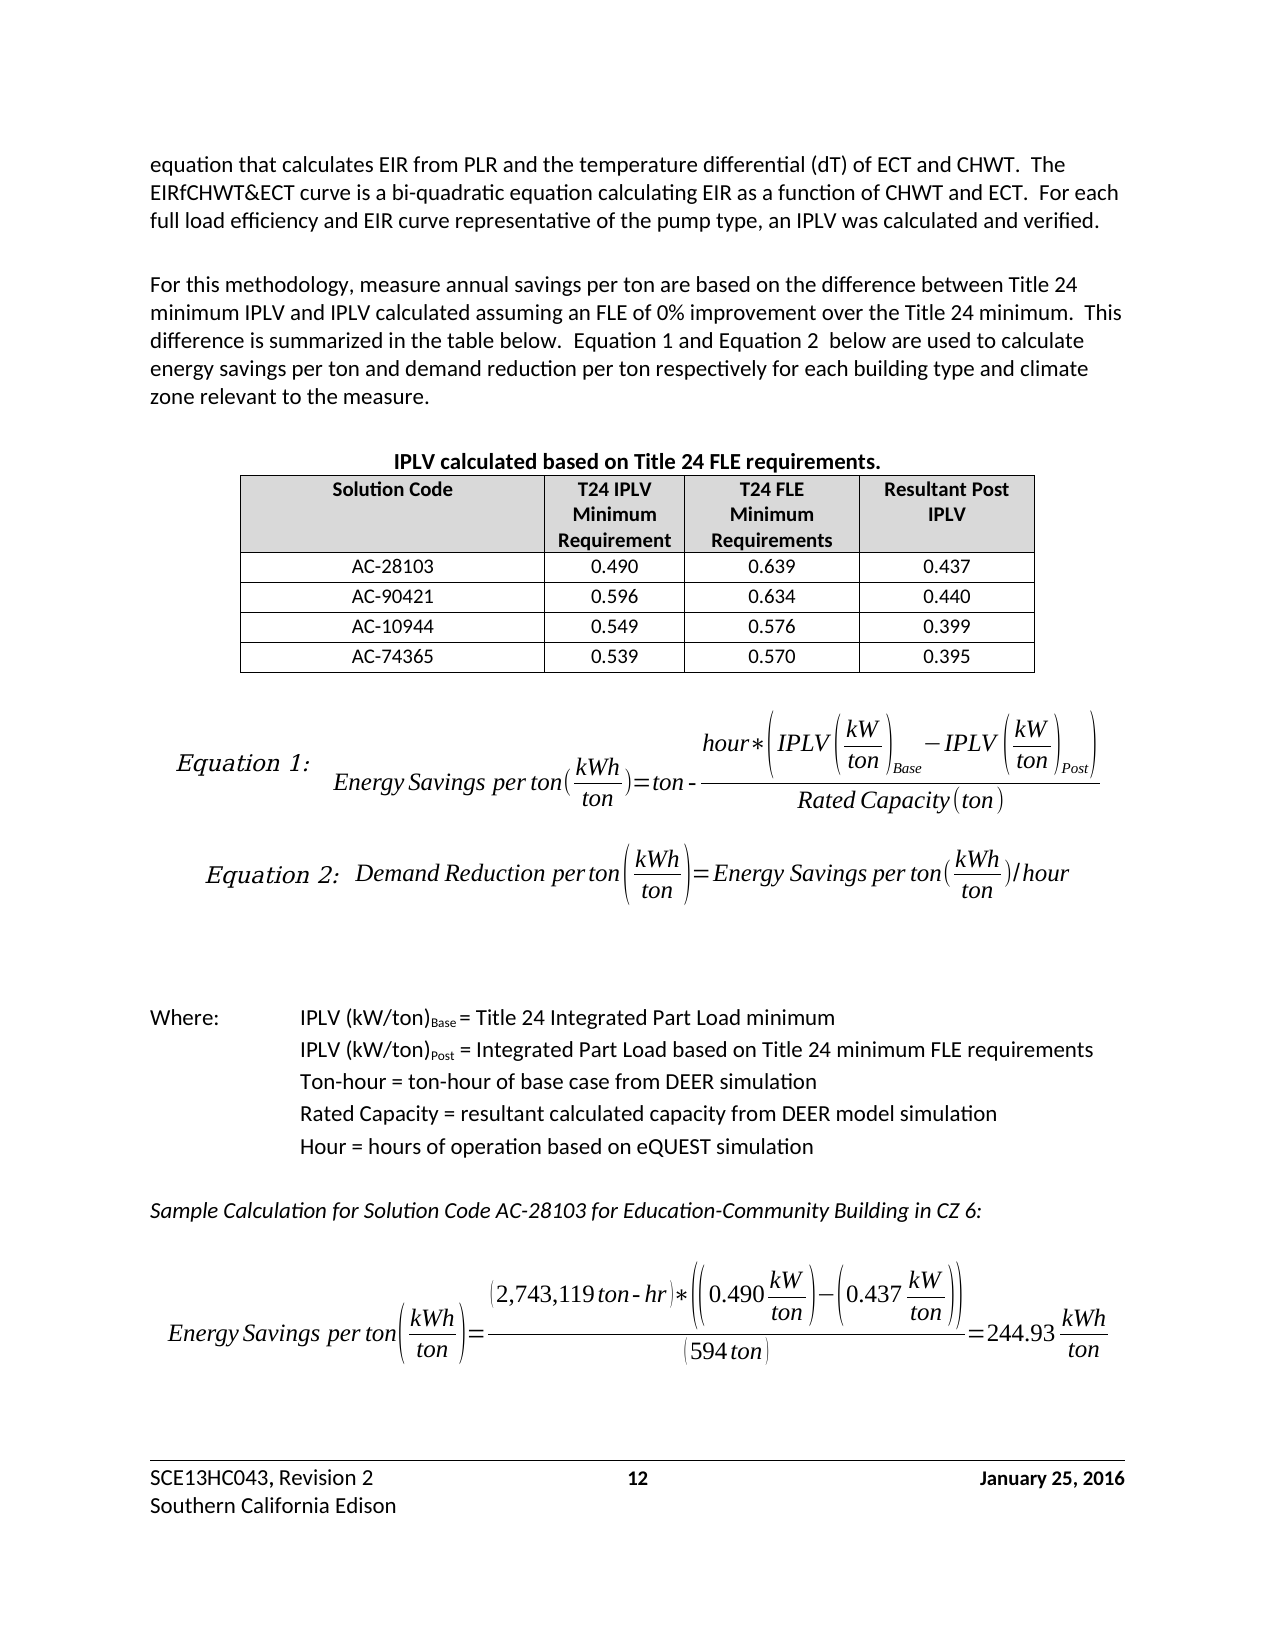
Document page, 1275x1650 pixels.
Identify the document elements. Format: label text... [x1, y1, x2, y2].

table_cell 0.437 [860, 553, 1034, 582]
table_cell 0.570 [685, 643, 859, 672]
text IPLV (kW/ton)Post = Integrated Part Load based on Title 24 minimum FLE requirements [150, 1035, 1125, 1063]
table_cell 0.399 [860, 613, 1034, 642]
table_header Resultant Post IPLV [860, 476, 1034, 552]
table_cell AC-90421 [241, 583, 544, 612]
table_cell 0.395 [860, 643, 1034, 672]
text Rated Capacity = resultant calculated capacity from DEER model simulation [150, 1099, 1125, 1128]
text Sample Calculation for Solution Code AC-28103 for Education-Community Building in CZ 6: [150, 1196, 1125, 1224]
text IPLV calculated based on Title 24 FLE requirements. [150, 447, 1125, 475]
table_header T24 FLE Minimum Requirements [685, 476, 859, 552]
text Equation 2: [150, 842, 1125, 907]
text Equation 1: [150, 709, 1125, 815]
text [150, 150, 1125, 234]
table_cell 0.596 [545, 583, 684, 612]
table_cell 0.634 [685, 583, 859, 612]
table_cell 0.549 [545, 613, 684, 642]
table_cell 0.440 [860, 583, 1034, 612]
text Hour = hours of operation based on eQUEST simulation [225, 1132, 1125, 1160]
table_header T24 IPLV Minimum Requirement [545, 476, 684, 552]
table_cell AC-74365 [241, 643, 544, 672]
table_cell AC-10944 [241, 613, 544, 642]
table_cell 0.539 [545, 643, 684, 672]
table_cell 0.576 [685, 613, 859, 642]
text Where: IPLV (kW/ton)Base = Title 24 Integrated Part Load minimum [150, 1003, 1125, 1031]
text For this methodology, measure annual savings per ton are based on the difference between Title 24 minimum IPLV and IPLV calculated assuming an FLE of 0% improvement over the Title 24 minimum. This difference is summarized in the table below. Equation 1 and Equation 2 below are used to calculate energy savings per ton and demand reduction per ton respectively for each building type and climate zone relevant to the measure. [150, 270, 1125, 411]
table_cell 0.490 [545, 553, 684, 582]
table_cell 0.639 [685, 553, 859, 582]
table_cell AC-28103 [241, 553, 544, 582]
text Ton-hour = ton-hour of base case from DEER simulation [150, 1067, 1125, 1095]
table_header Solution Code [241, 476, 544, 552]
